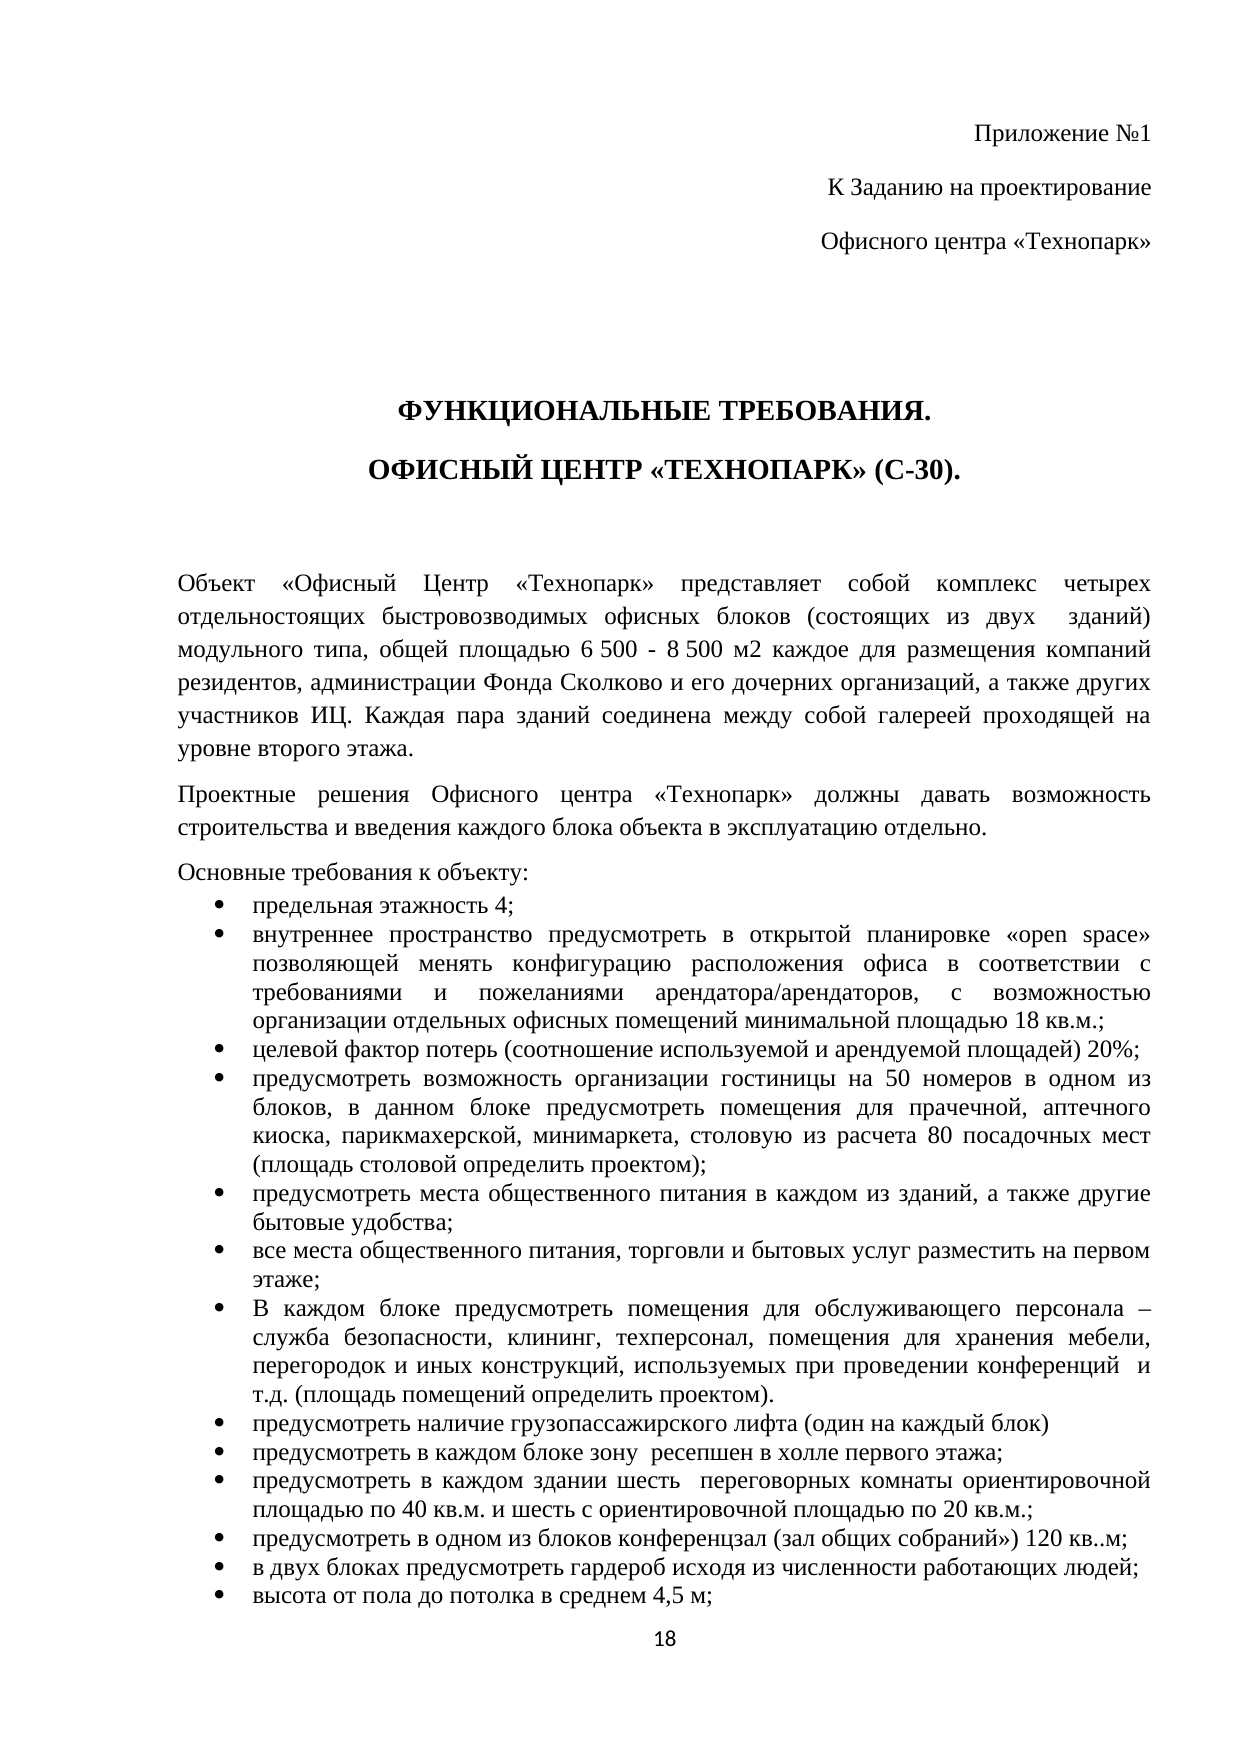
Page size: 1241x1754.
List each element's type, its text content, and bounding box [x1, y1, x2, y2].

text ОФИСНЫЙ ЦЕНТР «ТЕХНОПАРК» (С-30). [177, 452, 1152, 486]
text Проектные решения Офисного центра «Технопарк» должны давать возможность строительства и введения каждого блока объекта в эксплуатацию отдельно. [177, 779, 1152, 841]
list высота от пола до потолка в среднем 4,5 м; [215, 1580, 1152, 1609]
list В каждом блоке предусмотреть помещения для обслуживающего персонала – служба безопасности, клининг, техперсонал, помещения для хранения мебели, перегородок и иных конструкций, используемых при проведении конференций и т.д. (площадь помещений определить проектом). [215, 1293, 1152, 1408]
list внутреннее пространство предусмотреть в открытой планировке «open space» позволяющей менять конфигурацию расположения офиса в соответствии с требованиями и пожеланиями арендатора/арендаторов, с возможностью организации отдельных офисных помещений минимальной площадью 18 кв.м.; [215, 919, 1152, 1034]
text К Заданию на проектирование [177, 172, 1152, 201]
list предусмотреть в каждом здании шесть переговорных комнаты ориентировочной площадью по 40 кв.м. и шесть с ориентировочной площадью по 20 кв.м.; [215, 1465, 1152, 1523]
list все места общественного питания, торговли и бытовых услуг разместить на первом этаже; [215, 1235, 1152, 1293]
text ФУНКЦИОНАЛЬНЫЕ ТРЕБОВАНИЯ. [177, 393, 1152, 426]
list предусмотреть наличие грузопассажирского лифта (один на каждый блок) [215, 1408, 1152, 1437]
list предусмотреть в каждом блоке зону ресепшен в холле первого этажа; [215, 1437, 1152, 1465]
list предусмотреть в одном из блоков конференцзал (зал общих собраний») 120 кв..м; [215, 1523, 1152, 1552]
list предельная этажность 4; [215, 890, 1152, 919]
text Основные требования к объекту: [177, 857, 1152, 886]
text Офисного центра «Технопарк» [177, 226, 1152, 254]
list в двух блоках предусмотреть гардероб исходя из численности работающих людей; [215, 1552, 1152, 1580]
list предусмотреть возможность организации гостиницы на 50 номеров в одном из блоков, в данном блоке предусмотреть помещения для прачечной, аптечного киоска, парикмахерской, минимаркета, столовую из расчета 80 посадочных мест (площадь столовой определить проектом); [215, 1063, 1152, 1178]
list целевой фактор потерь (соотношение используемой и арендуемой площадей) 20%; [215, 1034, 1152, 1063]
list предусмотреть места общественного питания в каждом из зданий, а также другие бытовые удобства; [215, 1178, 1152, 1235]
text Объект «Офисный Центр «Технопарк» представляет собой комплекс четырех отдельностоящих быстровозводимых офисных блоков (состоящих из двух зданий) модульного типа, общей площадью 6 500 - 8 500 м2 каждое для размещения компаний резидентов, администрации Фонда Сколково и его дочерних организаций, а также других участников ИЦ. Каждая пара зданий соединена между собой галереей проходящей на уровне второго этажа. [177, 568, 1152, 762]
text Приложение №1 [177, 118, 1152, 147]
